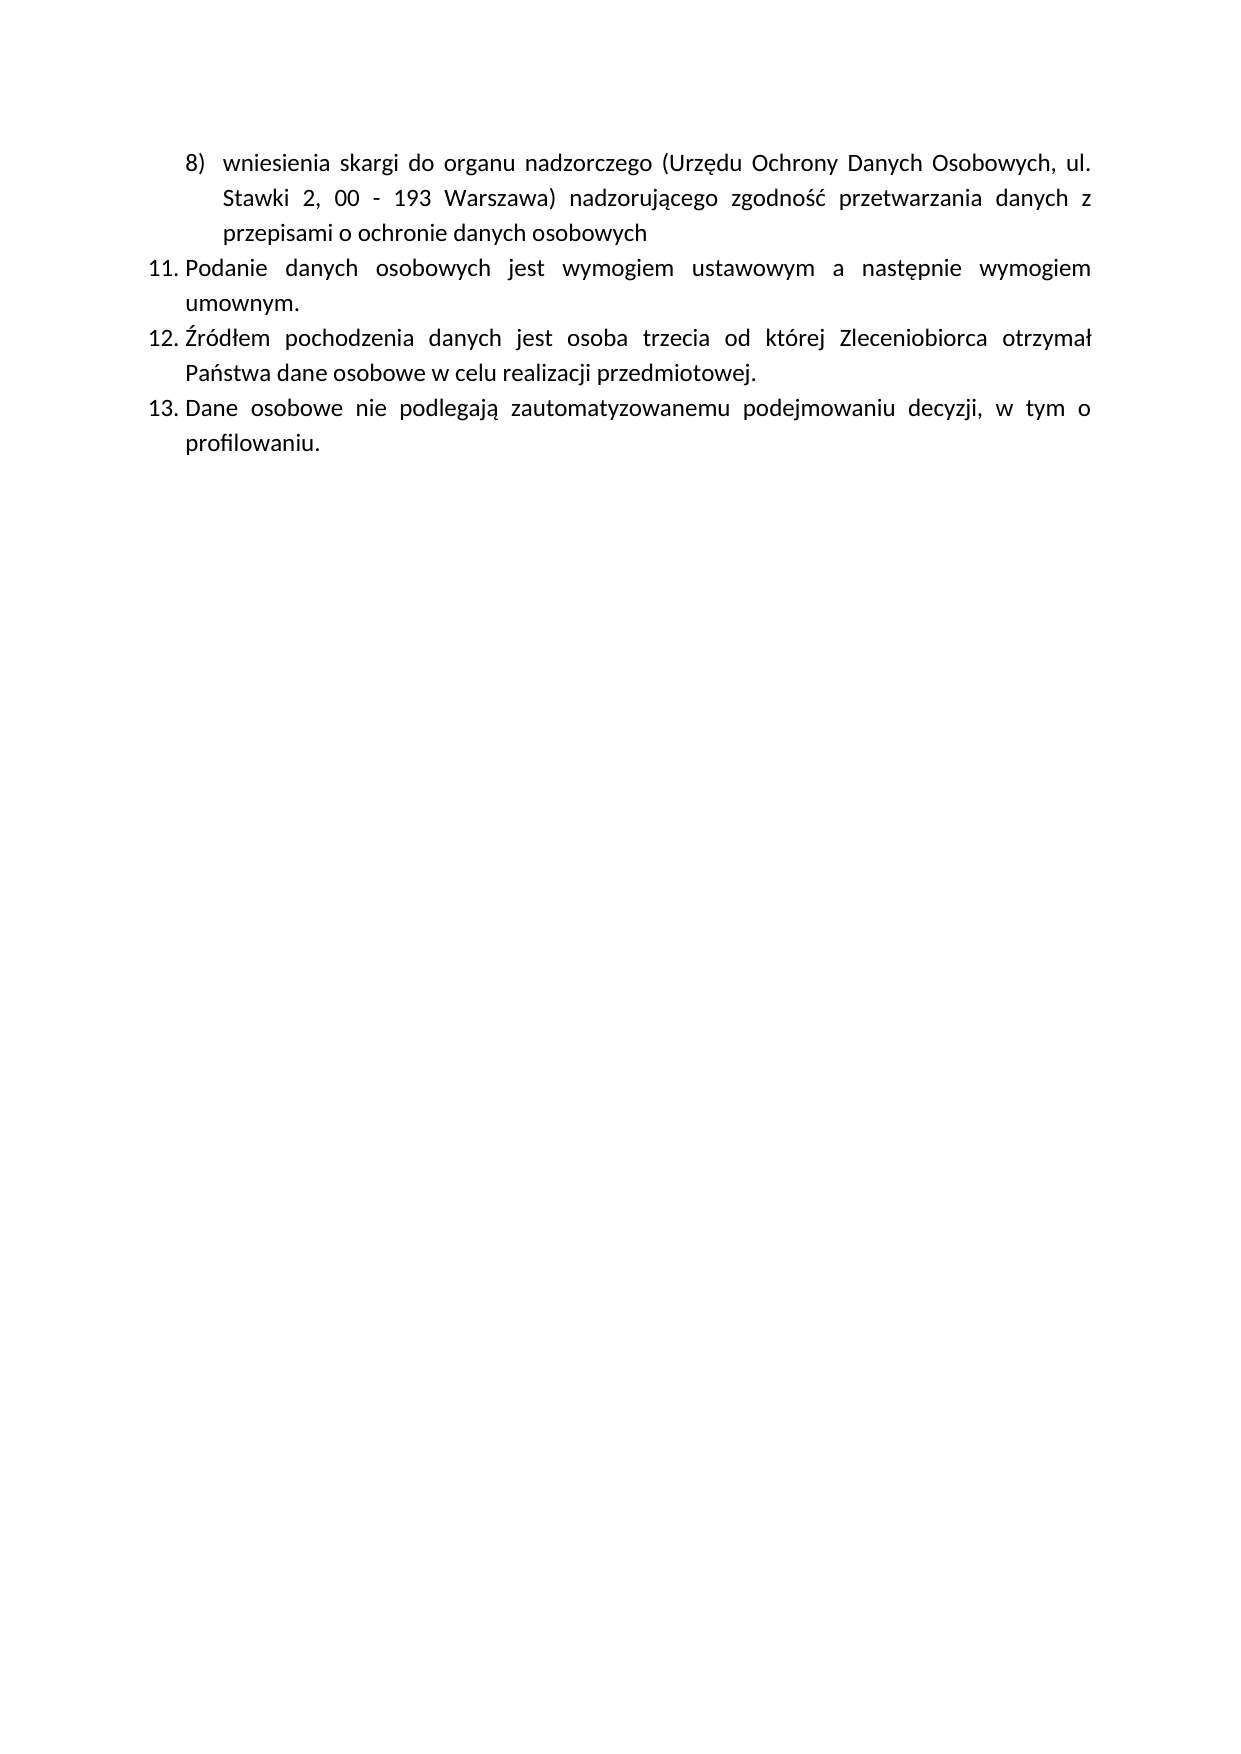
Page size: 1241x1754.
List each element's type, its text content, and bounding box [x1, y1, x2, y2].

list Podanie danych osobowych jest wymogiem ustawowym a następnie wymogiem umownym. [148, 253, 1093, 318]
list Dane osobowe nie podlegają zautomatyzowanemu podejmowaniu decyzji, w tym o profilowaniu. [148, 393, 1093, 458]
list Źródłem pochodzenia danych jest osoba trzecia od której Zleceniobiorca otrzymał Państwa dane osobowe w celu realizacji przedmiotowej. [148, 323, 1093, 388]
list wniesienia skargi do organu nadzorczego (Urzędu Ochrony Danych Osobowych, ul. Stawki 2, 00 - 193 Warszawa) nadzorującego zgodność przetwarzania danych z przepisami o ochronie danych osobowych [185, 148, 1093, 248]
